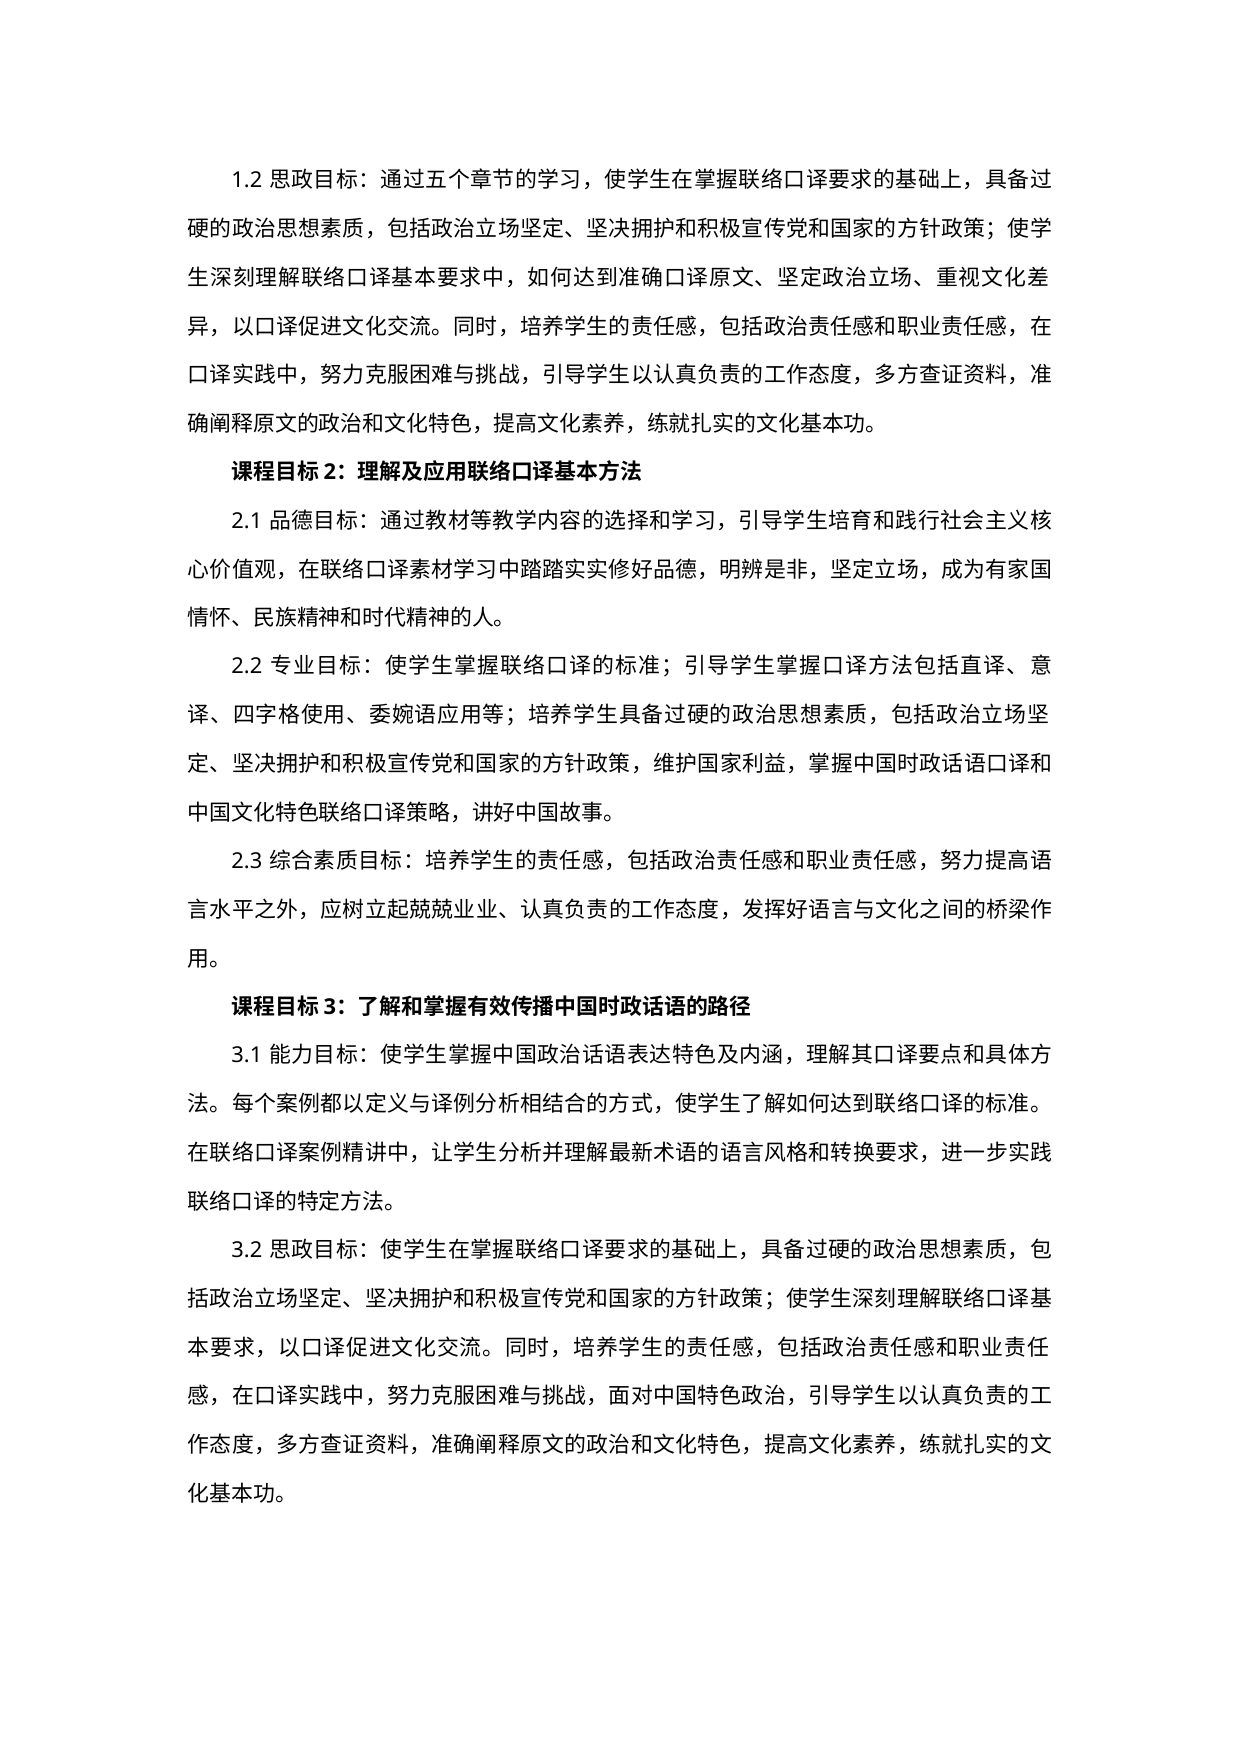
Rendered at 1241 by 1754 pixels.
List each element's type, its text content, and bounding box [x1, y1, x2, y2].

text 1.2 思政目标：通过五个章节的学习，使学生在掌握联络口译要求的基础上，具备过硬的政治思想素质，包括政治立场坚定、坚决拥护和积极宣传党和国家的方针政策；使学生深刻理解联络口译基本要求中，如何达到准确口译原文、坚定政治立场、重视文化差异，以口译促进文化交流。同时，培养学生的责任感，包括政治责任感和职业责任感，在口译实践中，努力克服困难与挑战，引导学生以认真负责的工作态度，多方查证资料，准确阐释原文的政治和文化特色，提高文化素养，练就扎实的文化基本功。 [187, 162, 1053, 438]
text 2.3 综合素质目标：培养学生的责任感，包括政治责任感和职业责任感，努力提高语言水平之外，应树立起兢兢业业、认真负责的工作态度，发挥好语言与文化之间的桥梁作用。 [187, 843, 1053, 973]
text 3.2 思政目标：使学生在掌握联络口译要求的基础上，具备过硬的政治思想素质，包括政治立场坚定、坚决拥护和积极宣传党和国家的方针政策；使学生深刻理解联络口译基本要求，以口译促进文化交流。同时，培养学生的责任感，包括政治责任感和职业责任感，在口译实践中，努力克服困难与挑战，面对中国特色政治，引导学生以认真负责的工作态度，多方查证资料，准确阐释原文的政治和文化特色，提高文化素养，练就扎实的文化基本功。 [187, 1232, 1053, 1508]
text 2.1 品德目标：通过教材等教学内容的选择和学习，引导学生培育和践行社会主义核心价值观，在联络口译素材学习中踏踏实实修好品德，明辨是非，坚定立场，成为有家国情怀、民族精神和时代精神的人。 [187, 502, 1053, 632]
text 课程目标2：理解及应用联络口译基本方法 [187, 454, 1053, 487]
text 3.1 能力目标：使学生掌握中国政治话语表达特色及内涵，理解其口译要点和具体方法。每个案例都以定义与译例分析相结合的方式，使学生了解如何达到联络口译的标准。在联络口译案例精讲中，让学生分析并理解最新术语的语言风格和转换要求，进一步实践联络口译的特定方法。 [187, 1037, 1053, 1216]
text 课程目标3：了解和掌握有效传播中国时政话语的路径 [187, 989, 1053, 1021]
text 2.2 专业目标：使学生掌握联络口译的标准；引导学生掌握口译方法包括直译、意译、四字格使用、委婉语应用等；培养学生具备过硬的政治思想素质，包括政治立场坚定、坚决拥护和积极宣传党和国家的方针政策，维护国家利益，掌握中国时政话语口译和中国文化特色联络口译策略，讲好中国故事。 [187, 648, 1053, 827]
